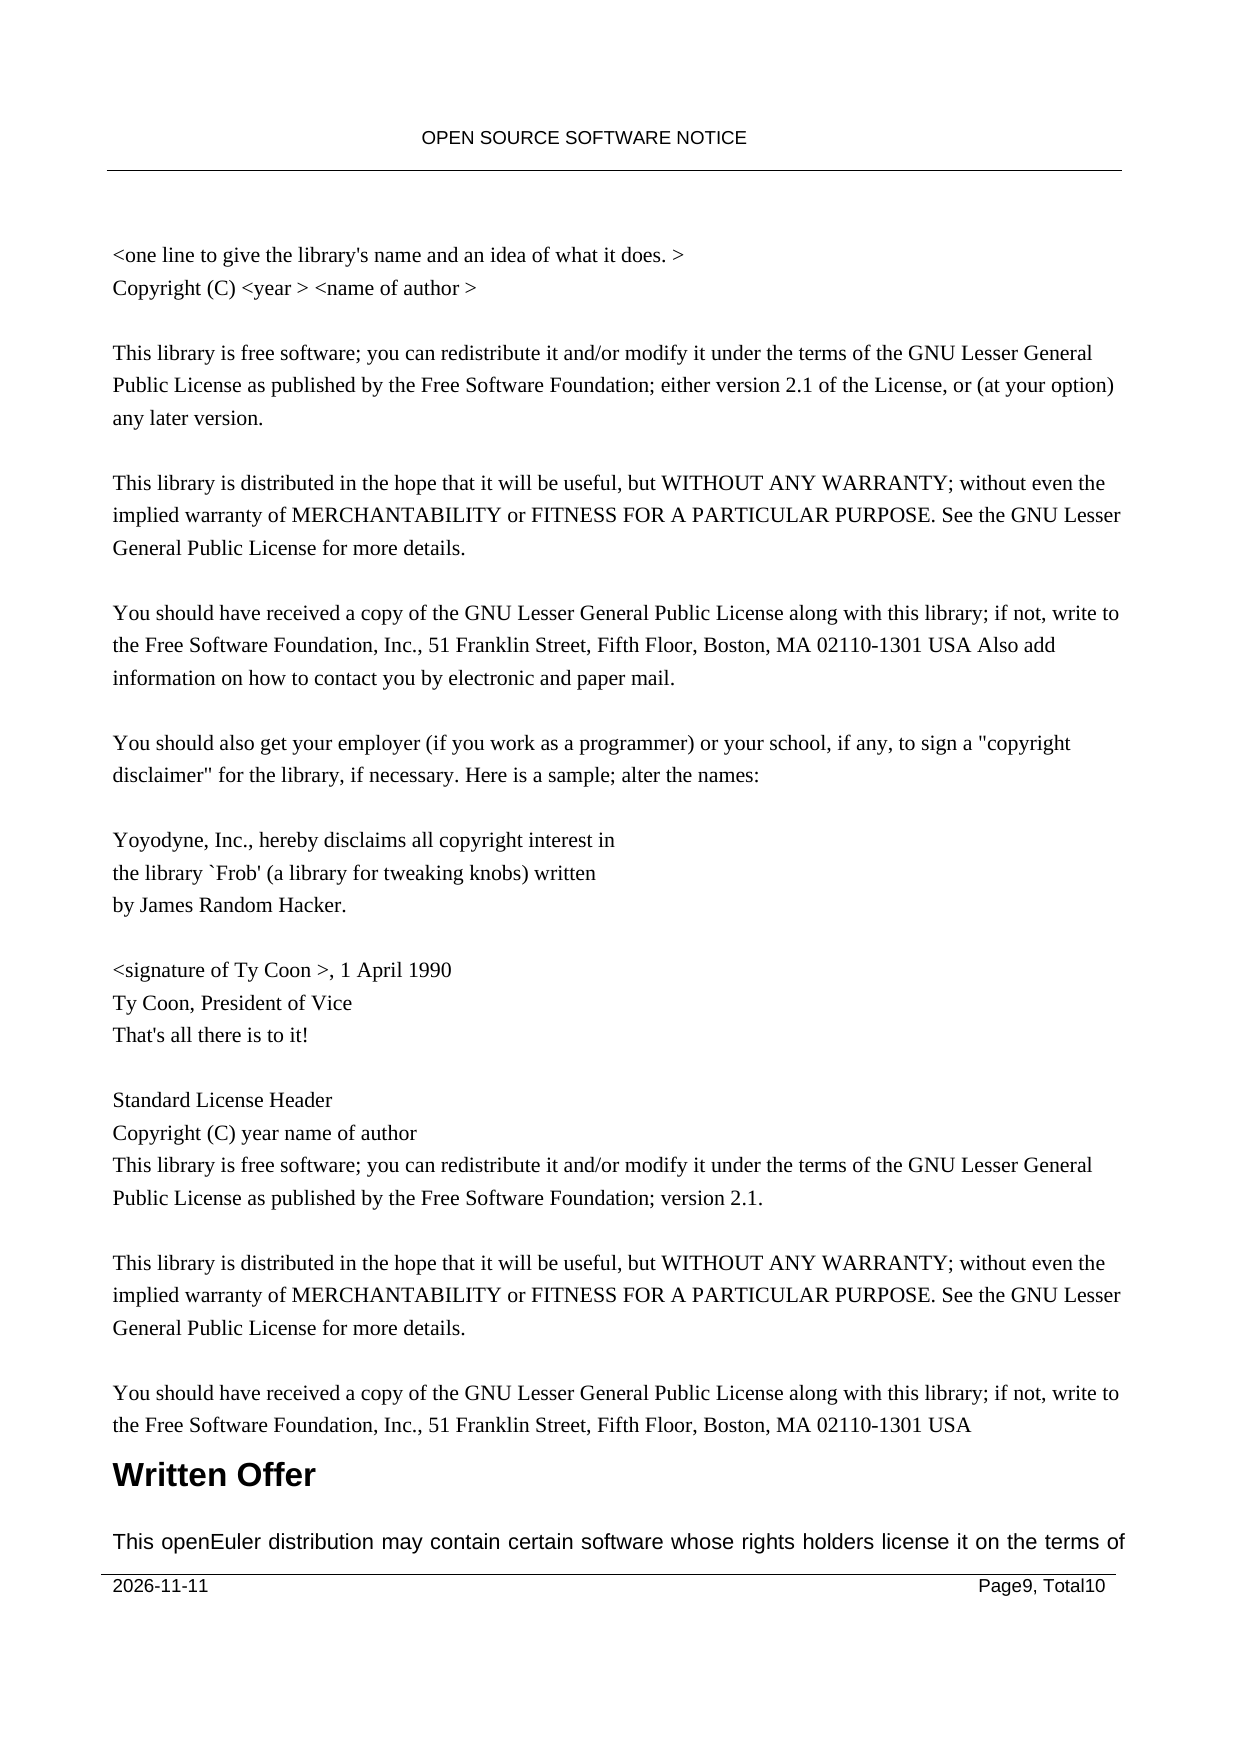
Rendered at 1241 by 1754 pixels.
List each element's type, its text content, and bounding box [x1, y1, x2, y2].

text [112, 206, 1128, 1441]
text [112, 1526, 1128, 1558]
text Written Offer [112, 1441, 1128, 1506]
